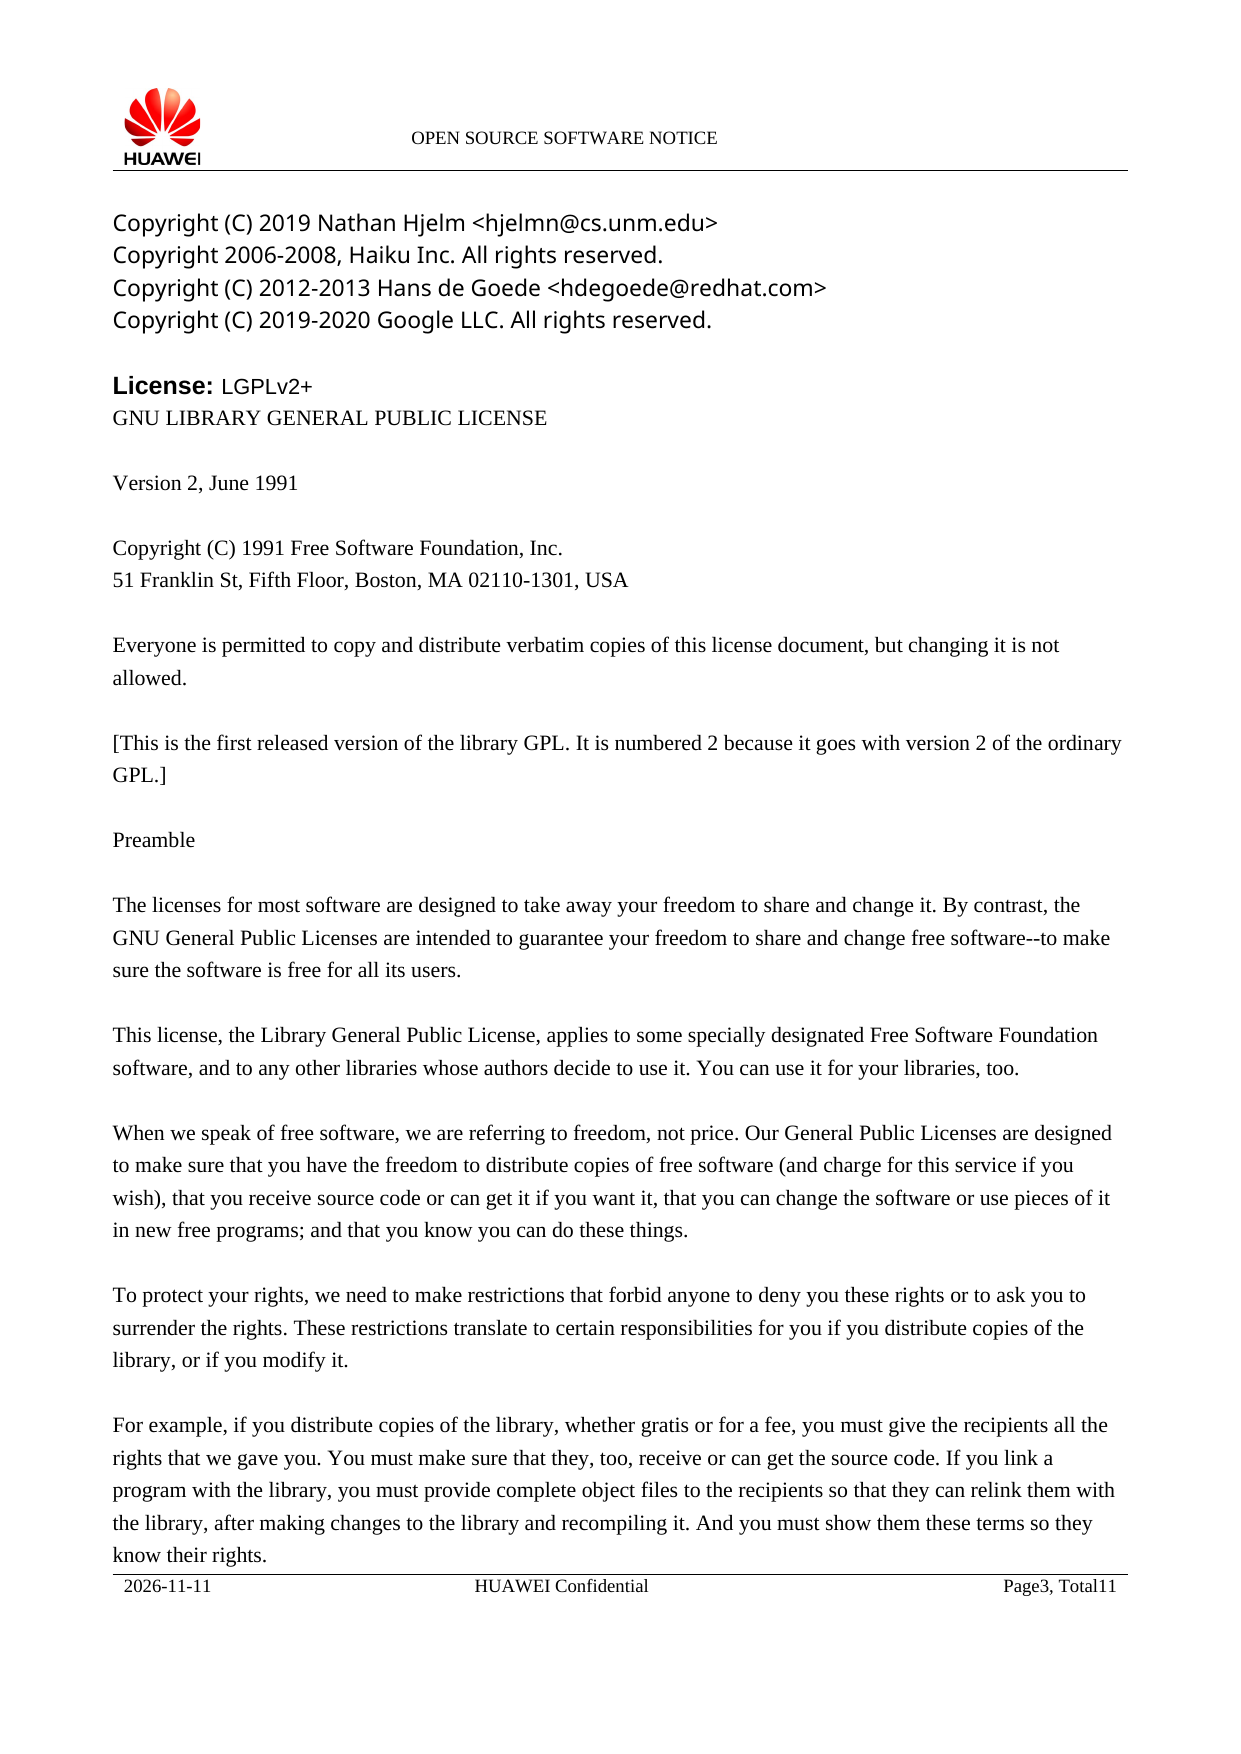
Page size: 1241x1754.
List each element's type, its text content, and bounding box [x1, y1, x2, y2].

text License: LGPLv2+ [112, 369, 1128, 401]
picture [124, 88, 201, 165]
